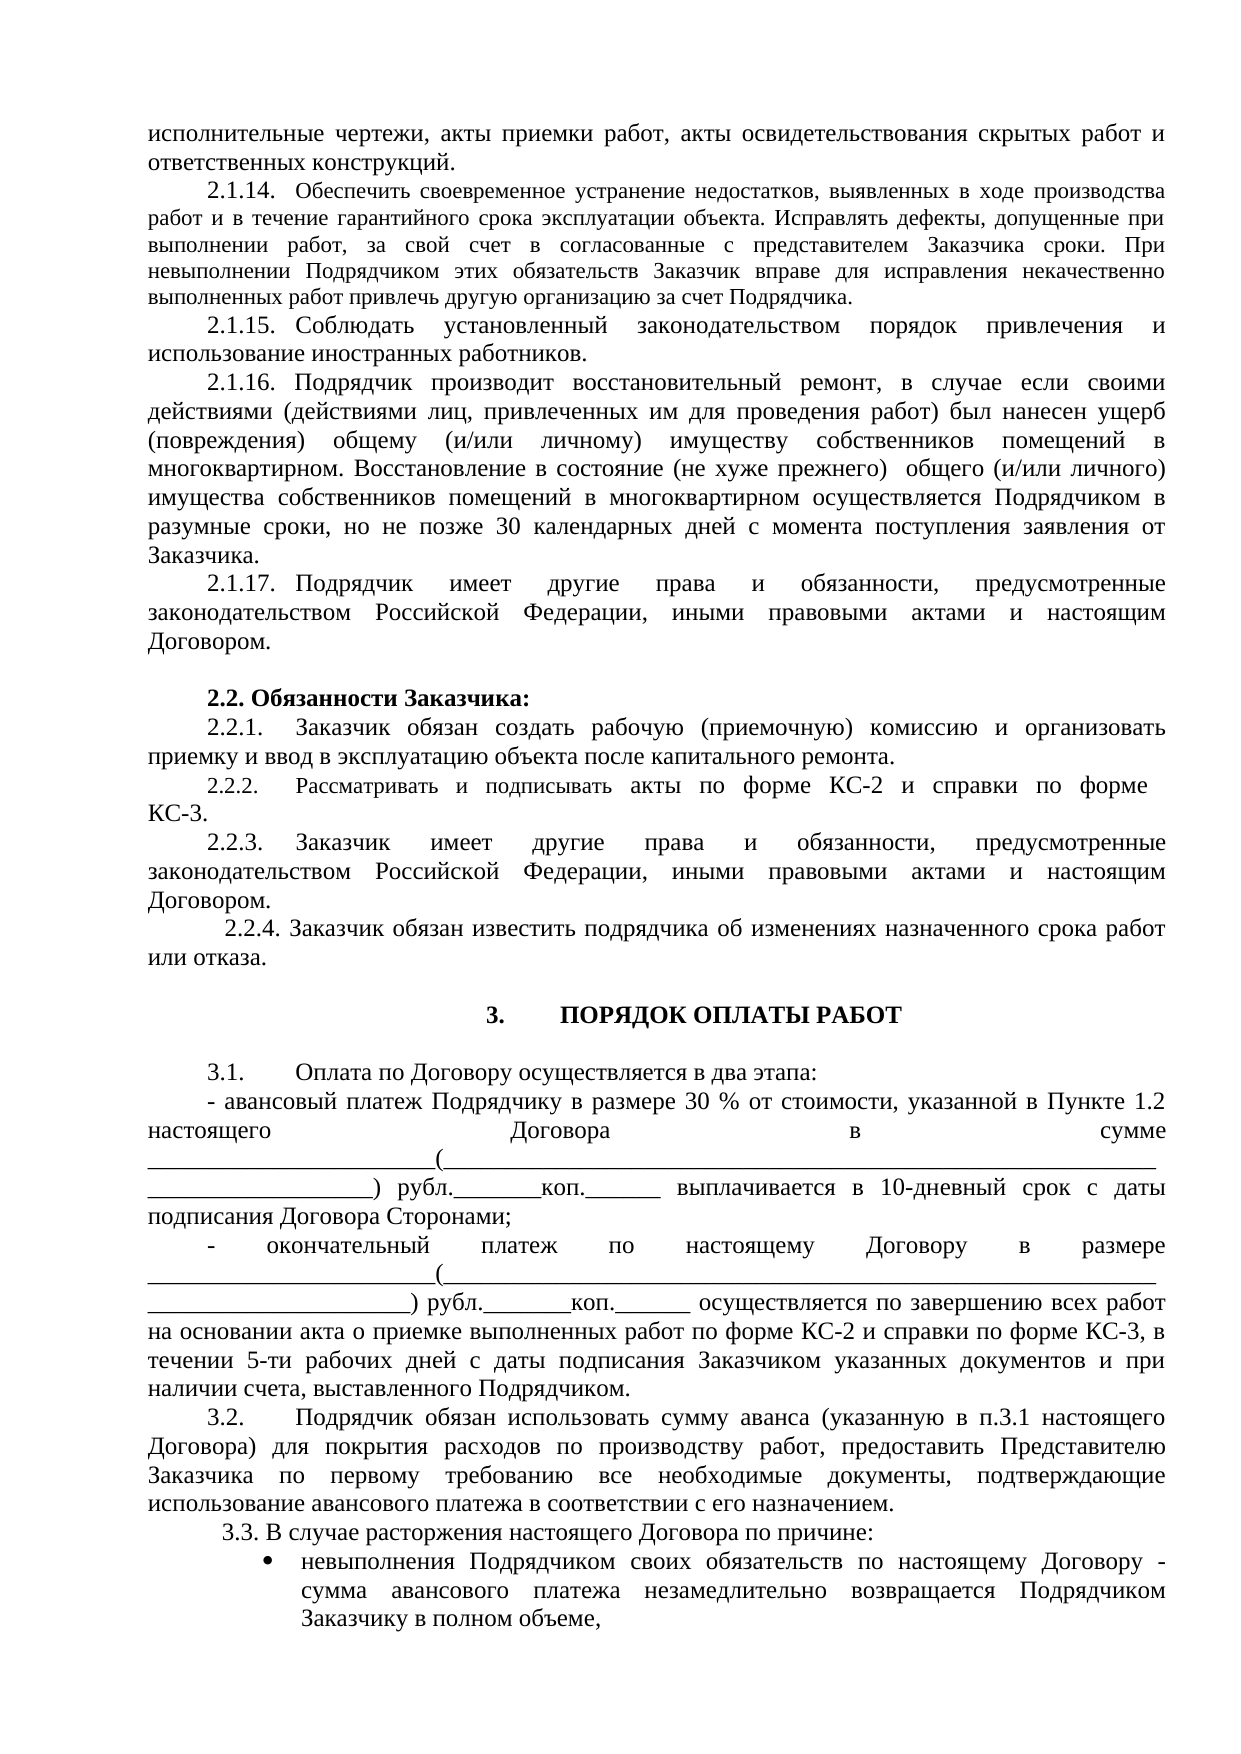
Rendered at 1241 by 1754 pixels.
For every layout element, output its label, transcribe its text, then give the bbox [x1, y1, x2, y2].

text 3.2. Подрядчик обязан использовать сумму аванса (указанную в п.3.1 настоящего Договора) для покрытия расходов по производству работ, предоставить Представителю Заказчика по первому требованию все необходимые документы, подтверждающие использование авансового платежа в соответствии с его назначением. [148, 1402, 1167, 1517]
text 3.1. Оплата по Договору осуществляется в два этапа: [177, 1057, 1167, 1086]
list 2.2.4. Заказчик обязан известить подрядчика об изменениях назначенного срока работ или отказа. [148, 913, 1167, 971]
text 2.1.17. Подрядчик имеет другие права и обязанности, предусмотренные законодательством Российской Федерации, иными правовыми актами и настоящим Договором. [148, 568, 1167, 655]
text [148, 118, 1167, 176]
text - авансовый платеж Подрядчику в размере 30 % от стоимости, указанной в Пункте 1.2 настоящего Договора в сумме _______________________(___________________________________________________________________________) рубл._______коп.______ выплачивается в 10-дневный срок с даты подписания Договора Сторонами; [148, 1086, 1167, 1230]
text 2.2.3. Заказчик имеет другие права и обязанности, предусмотренные законодательством Российской Федерации, иными правовыми актами и настоящим Договором. [148, 827, 1167, 913]
text 2.2. Обязанности Заказчика: [148, 683, 1167, 712]
text 3. ПОРЯДОК ОПЛАТЫ РАБОТ [148, 1000, 1167, 1028]
text 2.1.15. Соблюдать установленный законодательством порядок привлечения и использование иностранных работников. [148, 310, 1167, 367]
text - окончательный платеж по настоящему Договору в размере _______________________(______________________________________________________________________________) рубл._______коп.______ осуществляется по завершению всех работ на основании акта о приемке выполненных работ по форме КС-2 и справки по форме КС-3, в течении 5-ти рабочих дней с даты подписания Заказчиком указанных документов и при наличии счета, выставленного Подрядчиком. [148, 1230, 1167, 1402]
text 2.1.16. Подрядчик производит восстановительный ремонт, в случае если своими действиями (действиями лиц, привлеченных им для проведения работ) был нанесен ущерб (повреждения) общему (и/или личному) имуществу собственников помещений в многоквартирном. Восстановление в состояние (не хуже прежнего) общего (и/или личного) имущества собственников помещений в многоквартирном осуществляется Подрядчиком в разумные сроки, но не позже 30 календарных дней с момента поступления заявления от Заказчика. [148, 367, 1167, 568]
text 2.2.1. Заказчик обязан создать рабочую (приемочную) комиссию и организовать приемку и ввод в эксплуатацию объекта после капитального ремонта. [148, 712, 1167, 770]
text 2.1.14. Обеспечить своевременное устранение недостатков, выявленных в ходе производства работ и в течение гарантийного срока эксплуатации объекта. Исправлять дефекты, допущенные при выполнении работ, за свой счет в согласованные с представителем Заказчика сроки. При невыполнении Подрядчиком этих обязательств Заказчик вправе для исправления некачественно выполненных работ привлечь другую организацию за счет Подрядчика. [148, 176, 1167, 310]
text 2.2.2. Рассматривать и подписывать акты по форме КС-2 и справки по форме КС-3. [148, 770, 1167, 827]
text 3.3. В случае расторжения настоящего Договора по причине: [148, 1517, 1167, 1546]
list невыполнения Подрядчиком своих обязательств по настоящему Договору - сумма авансового платежа незамедлительно возвращается Подрядчиком Заказчику в полном объеме, [263, 1546, 1167, 1632]
